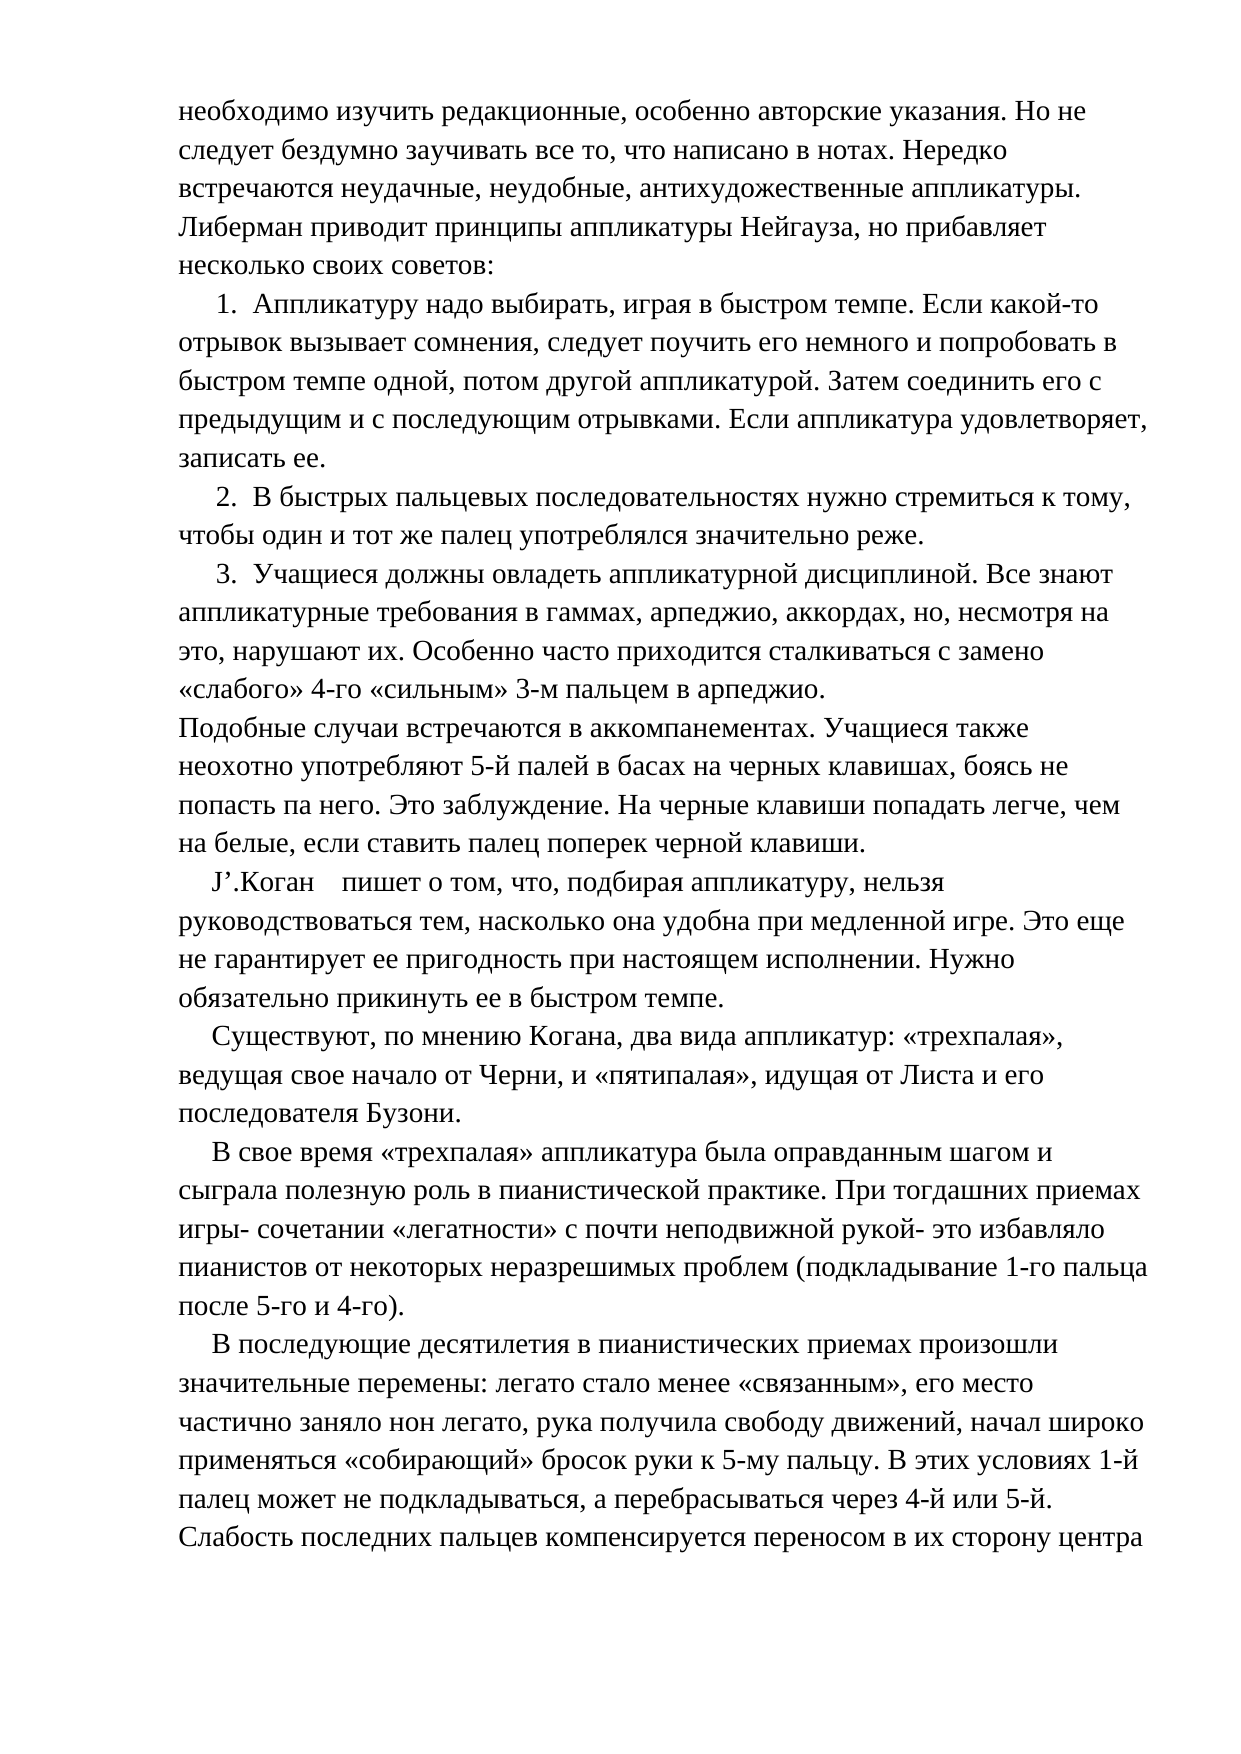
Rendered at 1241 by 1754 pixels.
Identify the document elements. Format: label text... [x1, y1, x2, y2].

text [178, 93, 1149, 281]
list Учащиеся должны овладеть аппликатурной дисциплиной. Все знают аппликатурные требования в гаммах, арпеджио, аккордах, но, несмотря на это, нарушают их. Особенно часто приходится сталкиваться с замено «слабого» 4-го «сильным» 3-м пальцем в арпеджио. [178, 556, 1149, 705]
text руководствоваться тем, насколько она удобна при медленной игре. Это еще не гарантирует ее пригодность при настоящем исполнении. Нужно обязательно прикинуть ее в быстром темпе. [178, 903, 1149, 1013]
text попасть па него. Это заблуждение. На черные клавиши попадать легче, чем на белые, если ставить палец поперек черной клавиши. [178, 787, 1149, 859]
text Подобные случаи встречаются в аккомпанементах. Учащиеся также неохотно употребляют 5-й палей в басах на черных клавишах, боясь не [178, 710, 1149, 782]
list В быстрых пальцевых последовательностях нужно стремиться к тому, чтобы один и тот же палец употреблялся значительно реже. [178, 479, 1149, 551]
text Существуют, по мнению Когана, два вида аппликатур: «трехпалая», ведущая свое начало от Черни, и «пятипалая», идущая от Листа и его последователя Бузони. [178, 1018, 1149, 1129]
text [178, 1327, 1149, 1553]
list Аппликатуру надо выбирать, играя в быстром темпе. Если какой-то отрывок вызывает сомнения, следует поучить его немного и попробовать в быстром темпе одной, потом другой аппликатурой. Затем соединить его с предыдущим и с последующим отрывками. Если аппликатура удовлетворяет, записать ее. [178, 286, 1149, 474]
text J’.Коган пишет о том, что, подбирая аппликатуру, нельзя [178, 864, 1149, 898]
text В свое время «трехпалая» аппликатура была оправданным шагом и сыграла полезную роль в пианистической практике. При тогдашних приемах игры- сочетании «легатности» с почти неподвижной рукой- это избавляло пианистов от некоторых неразрешимых проблем (подкладывание 1-го пальца после 5-го и 4-го). [178, 1134, 1149, 1322]
